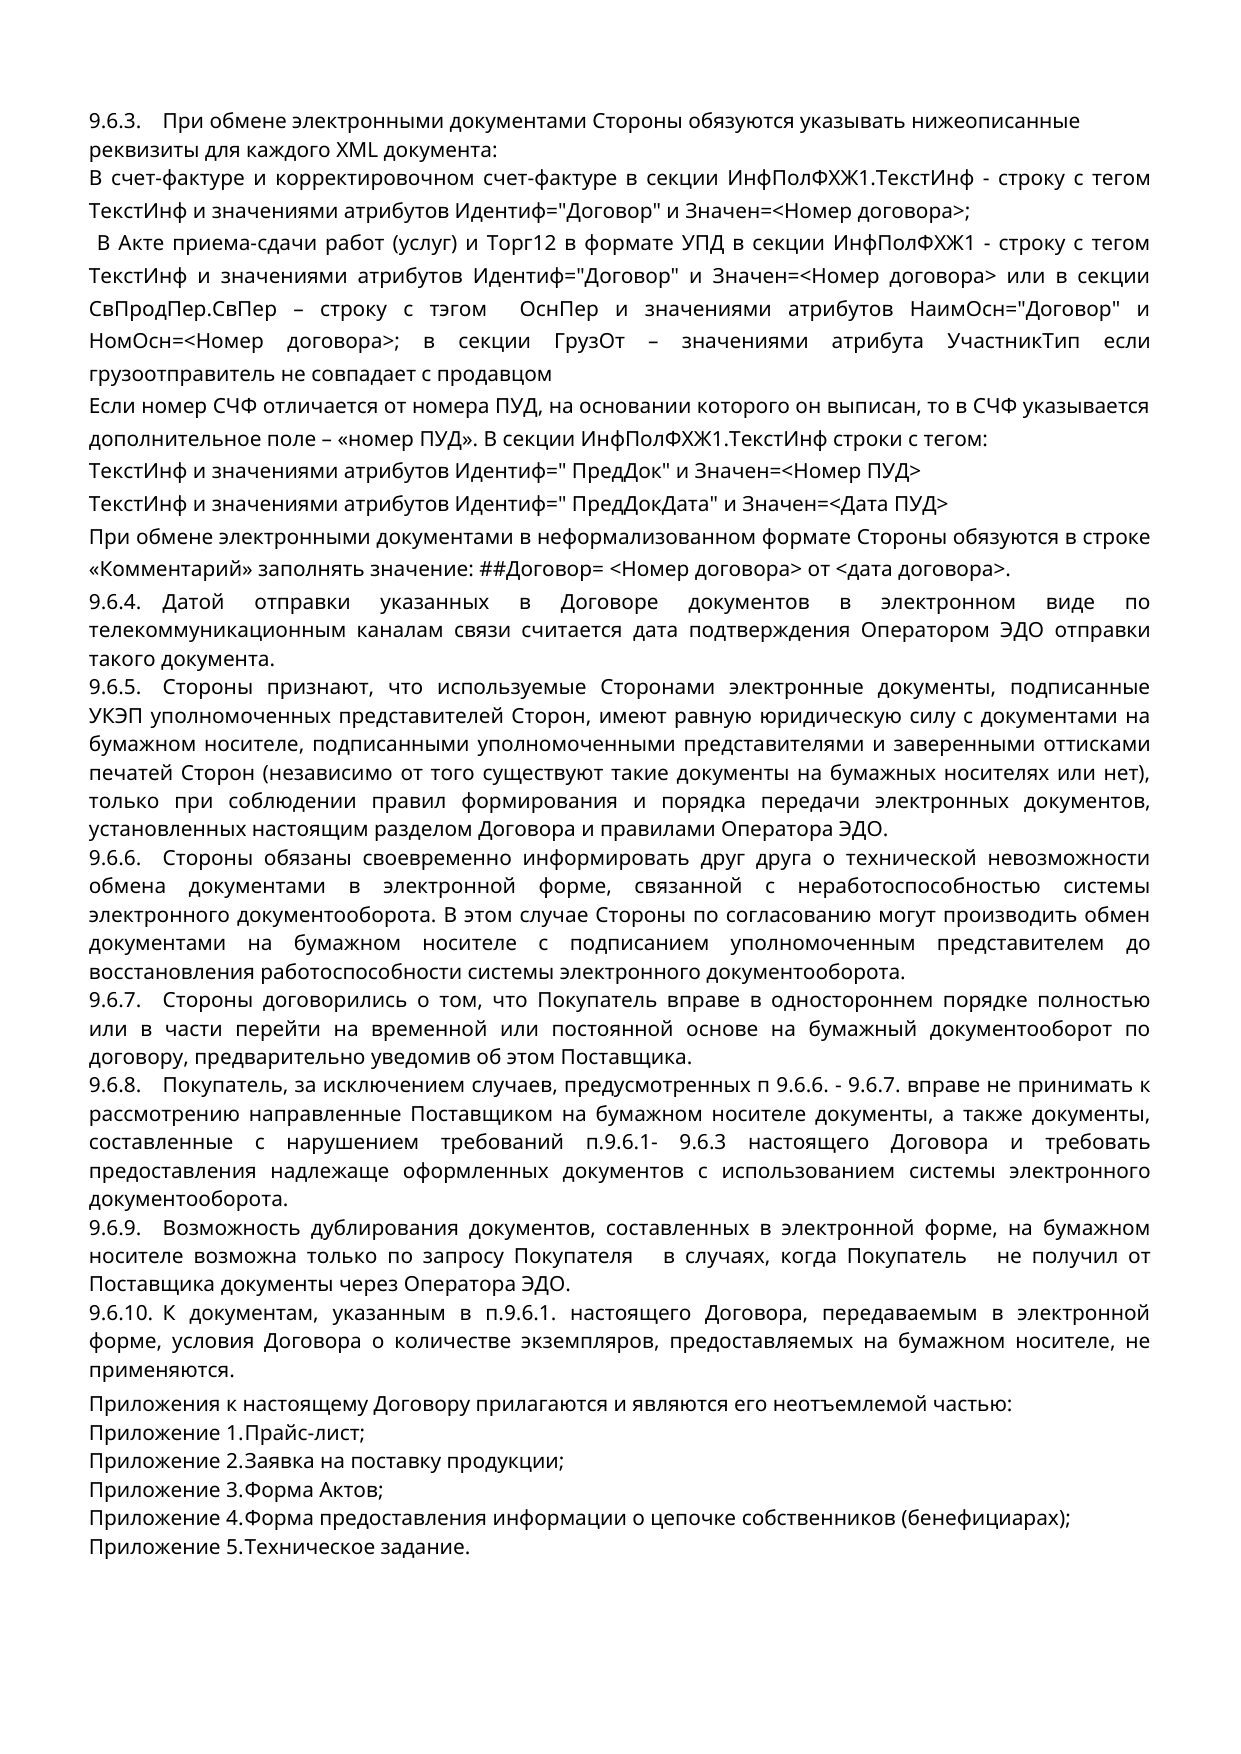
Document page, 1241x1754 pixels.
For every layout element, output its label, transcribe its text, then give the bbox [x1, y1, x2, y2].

list Покупатель, за исключением случаев, предусмотренных п 9.6.6. - 9.6.7. вправе не принимать к рассмотрению направленные Поставщиком на бумажном носителе документы, а также документы, составленные с нарушением требований п.9.6.1- 9.6.3 настоящего Договора и требовать предоставления надлежаще оформленных документов с использованием системы электронного документооборота. [89, 1071, 1152, 1213]
list Форма Актов; [89, 1475, 1152, 1503]
text При обмене электронными документами в неформализованном формате Стороны обязуются в строке «Комментарий» заполнять значение: ##Договор= <Номер договора> от <дата договора>. [89, 522, 1152, 583]
text В Акте приема-сдачи работ (услуг) и Торг12 в формате УПД в секции ИнфПолФХЖ1 - строку с тегом ТекстИнф и значениями атрибутов Идентиф="Договор" и Значен=<Номер договора> или в секции СвПродПер.СвПер – строку с тэгом ОснПер и значениями атрибутов НаимОсн="Договор" и НомОсн=<Номер договора>; в секции ГрузОт – значениями атрибута УчастникТип если грузоотправитель не совпадает с продавцом [89, 228, 1152, 387]
text Если номер СЧФ отличается от номера ПУД, на основании которого он выписан, то в СЧФ указывается дополнительное поле – «номер ПУД». В секции ИнфПолФХЖ1.ТекстИнф строки с тегом: [89, 391, 1152, 452]
list К документам, указанным в п.9.6.1. настоящего Договора, передаваемым в электронной форме, условия Договора о количестве экземпляров, предоставляемых на бумажном носителе, не применяются. [89, 1298, 1152, 1383]
list Стороны договорились о том, что Покупатель вправе в одностороннем порядке полностью или в части перейти на временной или постоянной основе на бумажный документооборот по договору, предварительно уведомив об этом Поставщика. [89, 985, 1152, 1071]
list Стороны признают, что используемые Сторонами электронные документы, подписанные УКЭП уполномоченных представителей Сторон, имеют равную юридическую силу с документами на бумажном носителе, подписанными уполномоченными представителями и заверенными оттисками печатей Сторон (независимо от того существуют такие документы на бумажных носителях или нет), только при соблюдении правил формирования и порядка передачи электронных документов, установленных настоящим разделом Договора и правилами Оператора ЭДО. [89, 672, 1152, 843]
list Форма предоставления информации о цепочке собственников (бенефициарах); [89, 1503, 1152, 1532]
text ТекстИнф и значениями атрибутов Идентиф=" ПредДокДата" и Значен=<Дата ПУД> [89, 489, 1152, 518]
list При обмене электронными документами Стороны обязуются указывать нижеописанные реквизиты для каждого XML документа: [89, 106, 1152, 163]
list Заявка на поставку продукции; [89, 1446, 1152, 1475]
list Датой отправки указанных в Договоре документов в электронном виде по телекоммуникационным каналам связи считается дата подтверждения Оператором ЭДО отправки такого документа. [89, 587, 1152, 672]
list Прайс-лист; [89, 1418, 1152, 1446]
text Приложения к настоящему Договору прилагаются и являются его неотъемлемой частью: [89, 1389, 1152, 1418]
text В счет-фактуре и корректировочном счет-фактуре в секции ИнфПолФХЖ1.ТекстИнф - строку с тегом ТекстИнф и значениями атрибутов Идентиф="Договор" и Значен=<Номер договора>; [89, 163, 1152, 224]
text ТекстИнф и значениями атрибутов Идентиф=" ПредДок" и Значен=<Номер ПУД> [89, 457, 1152, 485]
list Техническое задание. [89, 1532, 1152, 1560]
list Возможность дублирования документов, составленных в электронной форме, на бумажном носителе возможна только по запросу Покупателя в случаях, когда Покупатель не получил от Поставщика документы через Оператора ЭДО. [89, 1213, 1152, 1298]
list Стороны обязаны своевременно информировать друг друга о технической невозможности обмена документами в электронной форме, связанной с неработоспособностью системы электронного документооборота. В этом случае Стороны по согласованию могут производить обмен документами на бумажном носителе с подписанием уполномоченным представителем до восстановления работоспособности системы электронного документооборота. [89, 843, 1152, 985]
